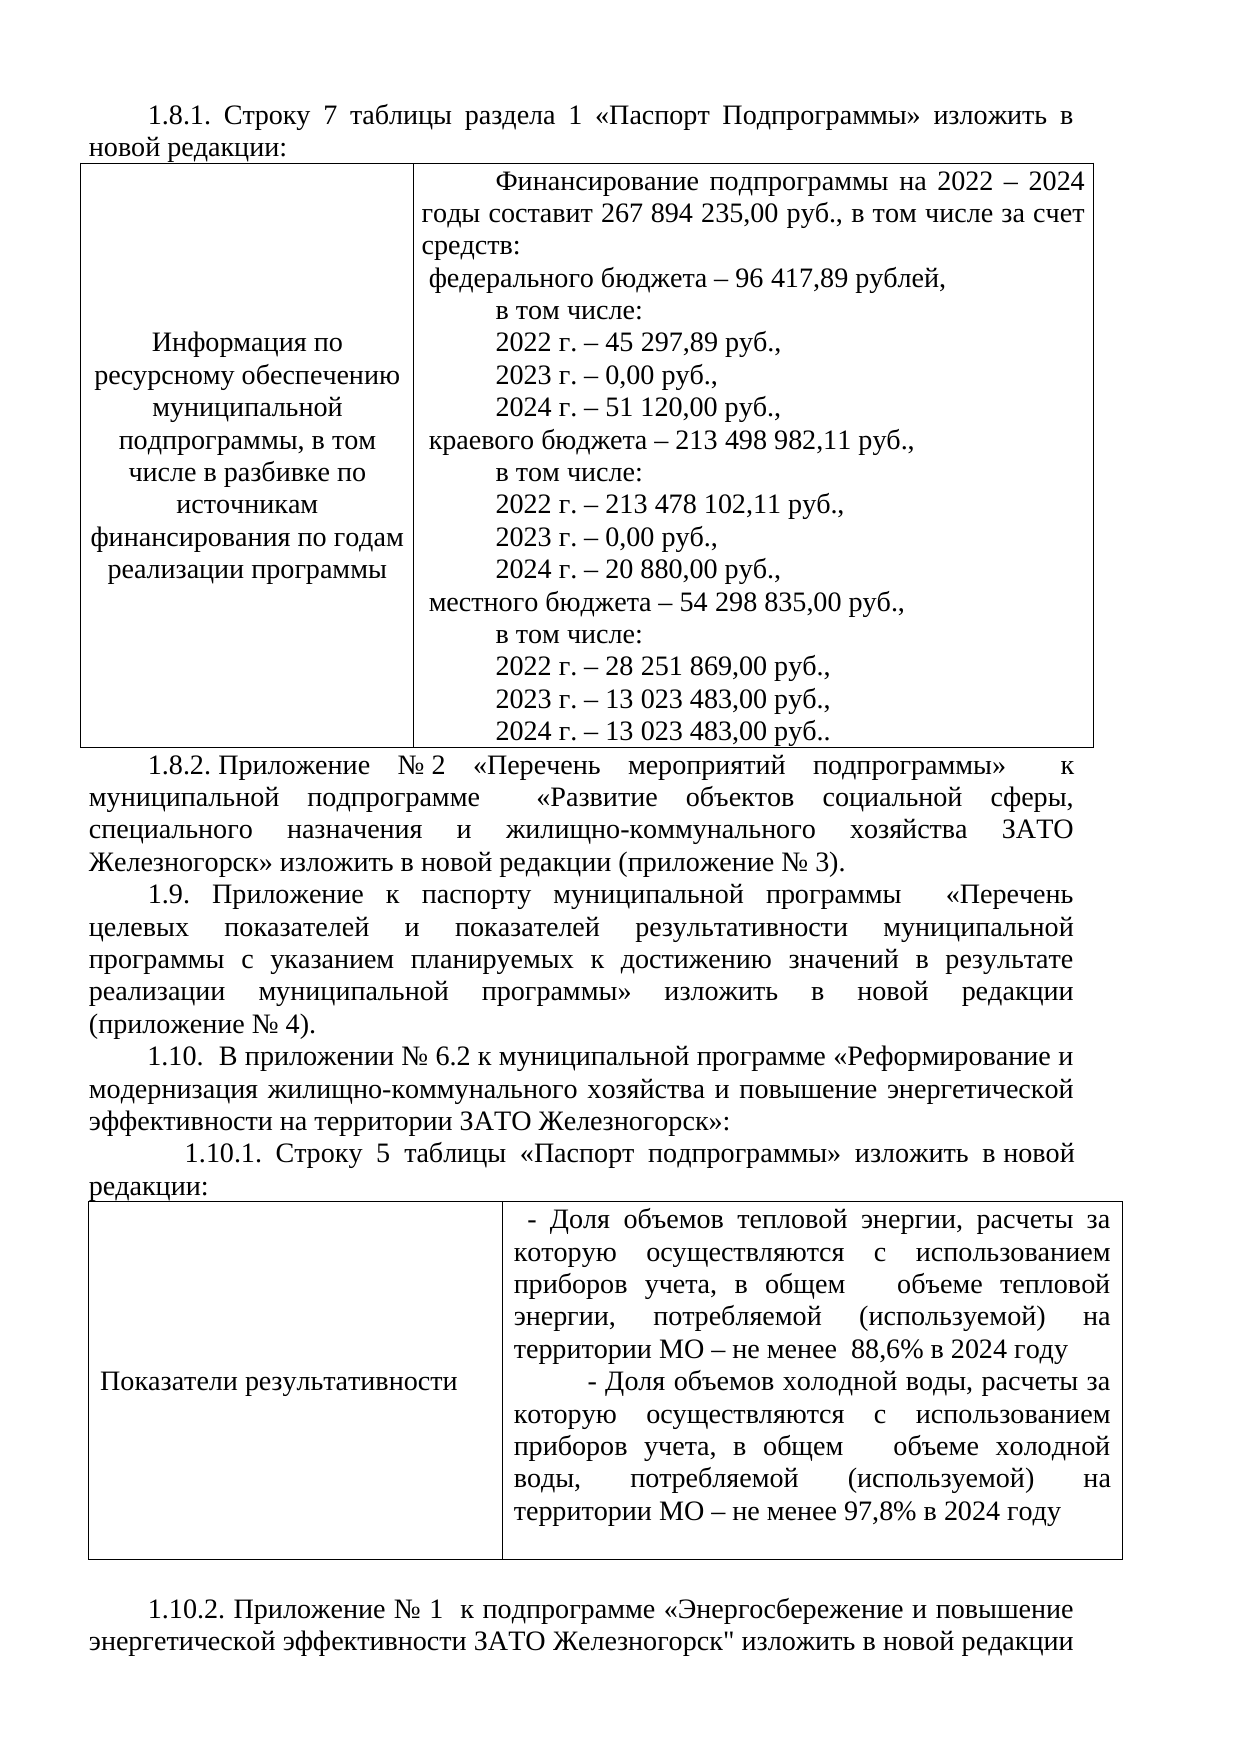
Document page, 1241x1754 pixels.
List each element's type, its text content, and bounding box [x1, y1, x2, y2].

text 1.10.1. Строку 5 таблицы «Паспорт подпрограммы» изложить в новой редакции: [89, 1136, 1075, 1201]
table_header Финансирование подпрограммы на 2022 – 2024 годы составит 267 894 235,00 руб., в том числе за счет средств: федерального бюджета – 96 417,89 рублей, в том числе: 2022 г. – 45 297,89 руб., 2023 г. – 0,00 руб., 2024 г. – 51 120,00 руб., краевого бюджета – 213 498 982,11 руб., в том числе: 2022 г. – 213 478 102,11 руб., 2023 г. – 0,00 руб., 2024 г. – 20 880,00 руб., местного бюджета – 54 298 835,00 руб., в том числе: 2022 г. – 28 251 869,00 руб., 2023 г. – 13 023 483,00 руб., 2024 г. – 13 023 483,00 руб.. [414, 164, 1093, 747]
text 1.8.1. Строку 7 таблицы раздела 1 «Паспорт Подпрограммы» изложить в новой редакции: [89, 98, 1075, 162]
table_header - Доля объемов тепловой энергии, расчеты за которую осуществляются с использованием приборов учета, в общем объеме тепловой энергии, потребляемой (используемой) на территории МО – не менее 88,6% в 2024 году - Доля объемов холодной воды, расчеты за которую осуществляются с использованием приборов учета, в общем объеме холодной воды, потребляемой (используемой) на территории МО – не менее 97,8% в 2024 году [503, 1202, 1122, 1559]
text 1.10. В приложении № 6.2 к муниципальной программе «Реформирование и модернизация жилищно-коммунального хозяйства и повышение энергетической эффективности на территории ЗАТО Железногорск»: [89, 1039, 1075, 1136]
text 1.9. Приложение к паспорту муниципальной программы «Перечень целевых показателей и показателей результативности муниципальной программы с указанием планируемых к достижению значений в результате реализации муниципальной программы» изложить в новой редакции (приложение № 4). [89, 877, 1075, 1039]
text 1.8.2. Приложение № 2 «Перечень мероприятий подпрограммы» к муниципальной подпрограмме «Развитие объектов социальной сферы, специального назначения и жилищно-коммунального хозяйства ЗАТО Железногорск» изложить в новой редакции (приложение № 3). [89, 748, 1075, 877]
table_header Показатели результативности [89, 1202, 502, 1559]
table_header Информация по ресурсному обеспечению муниципальной подпрограммы, в том числе в разбивке по источникам финансирования по годам реализации программы [81, 164, 413, 747]
